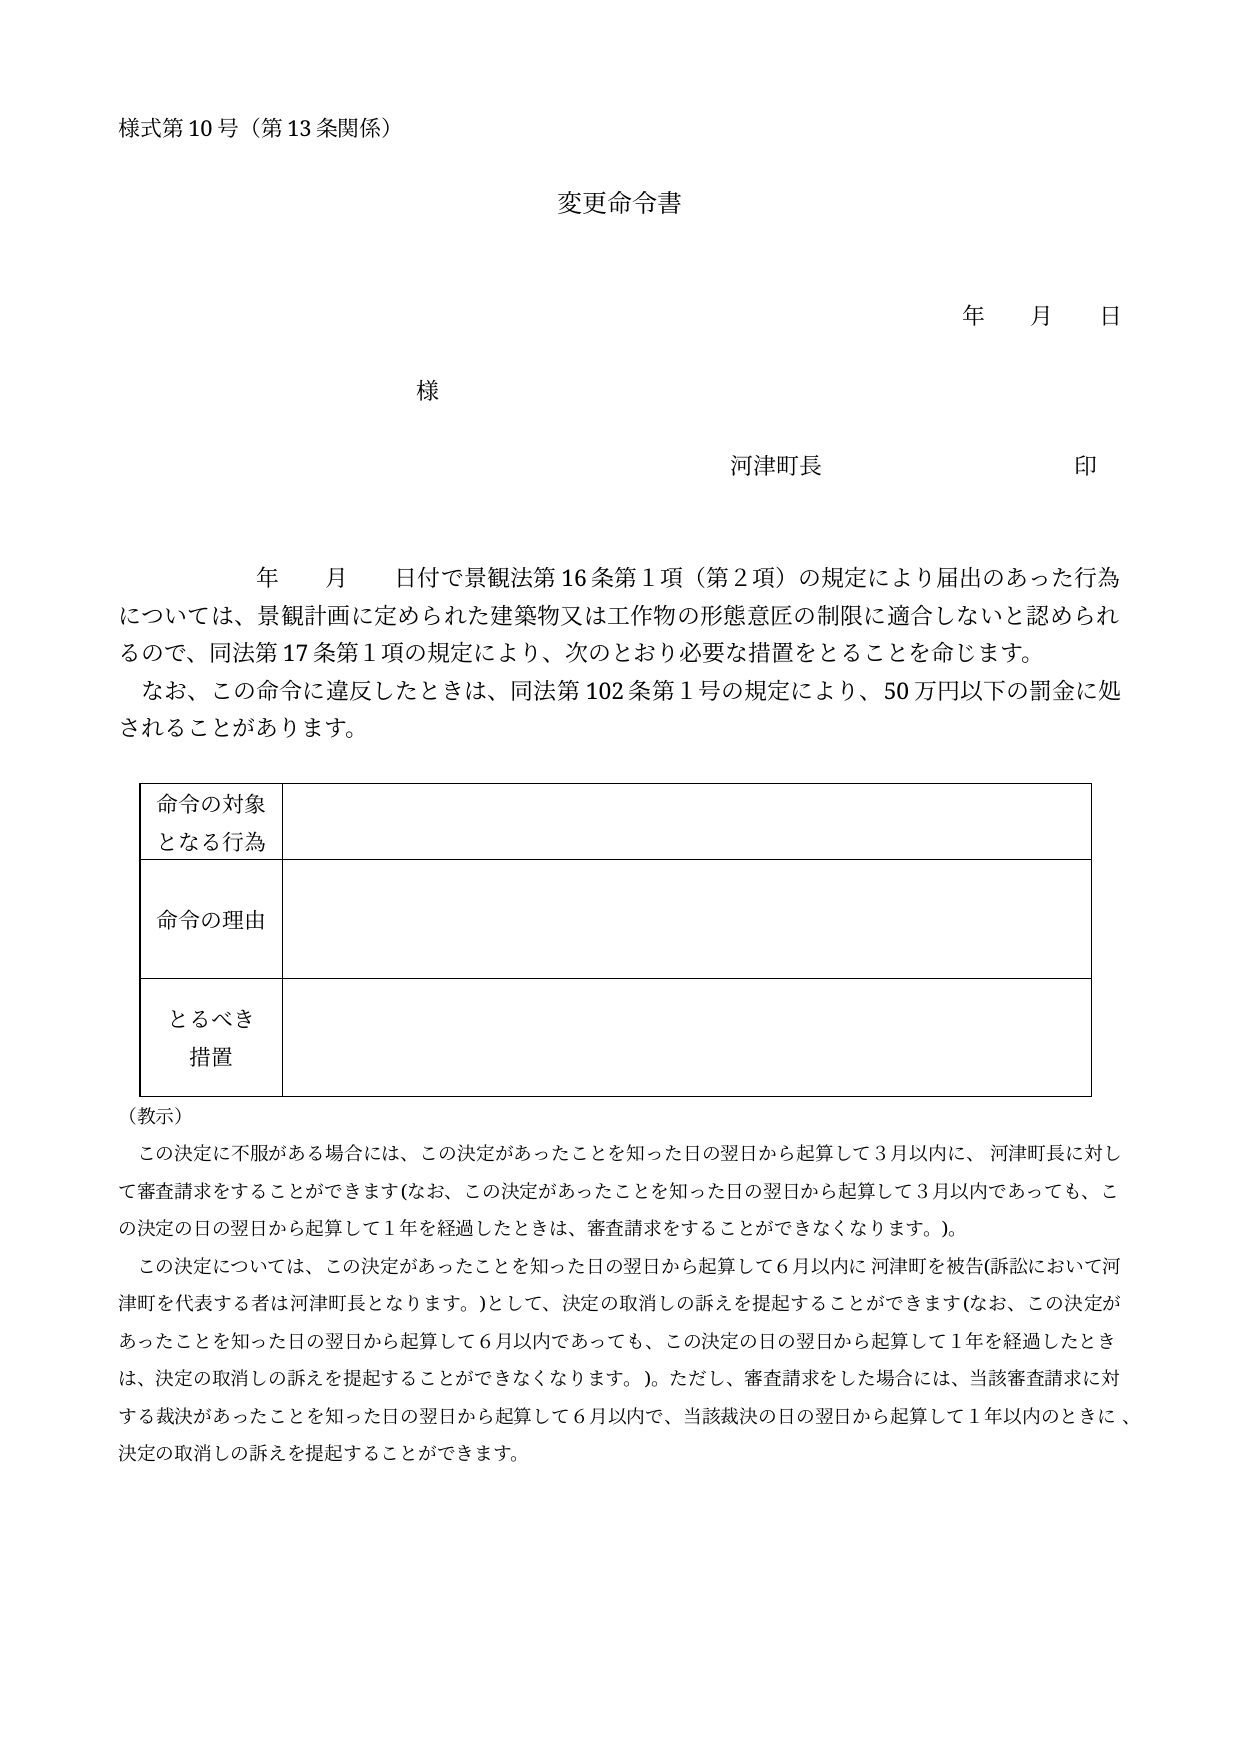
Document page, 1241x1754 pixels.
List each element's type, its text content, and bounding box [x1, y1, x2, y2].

text 様 [118, 371, 1122, 408]
table_cell [283, 860, 1091, 977]
table_header [283, 784, 1091, 859]
text 河津町長 印 [731, 446, 1122, 483]
text 変更命令書 [118, 183, 1122, 221]
text 様式第10号（第13条関係） [118, 108, 1122, 146]
text 年 月 日 [118, 296, 1122, 333]
text 年 月 日付で景観法第16条第１項（第２項）の規定により届出のあった行為については、景観計画に定められた建築物又は工作物の形態意匠の制限に適合しないと認められるので、同法第17条第１項の規定により、次のとおり必要な措置をとることを命じます。 [118, 558, 1122, 671]
text （教示） [118, 1097, 1122, 1134]
table_header 命令の対象となる行為 [141, 784, 282, 859]
text この決定に不服がある場合には、この決定があったことを知った日の翌日から起算して３月以内に、河津町長に対して審査請求をすることができます(なお、この決定があったことを知った日の翌日から起算して３月以内であっても、この決定の日の翌日から起算して１年を経過したときは、審査請求をすることができなくなります。)。 [118, 1134, 1122, 1247]
table_cell とるべき 措置 [141, 979, 282, 1096]
table_cell [283, 979, 1091, 1096]
table_cell 命令の理由 [141, 860, 282, 977]
text この決定については、この決定があったことを知った日の翌日から起算して６月以内に河津町を被告(訴訟において河津町を代表する者は河津町長となります。)として、決定の取消しの訴えを提起することができます(なお、この決定があったことを知った日の翌日から起算して６月以内であっても、この決定の日の翌日から起算して１年を経過したときは、決定の取消しの訴えを提起することができなくなります。)。ただし、審査請求をした場合には、当該審査請求に対する裁決があったことを知った日の翌日から起算して６月以内で、当該裁決の日の翌日から起算して１年以内のときに、決定の取消しの訴えを提起することができます。 [118, 1247, 1122, 1472]
text なお、この命令に違反したときは、同法第102条第１号の規定により、50万円以下の罰金に処されることがあります。 [118, 671, 1122, 746]
